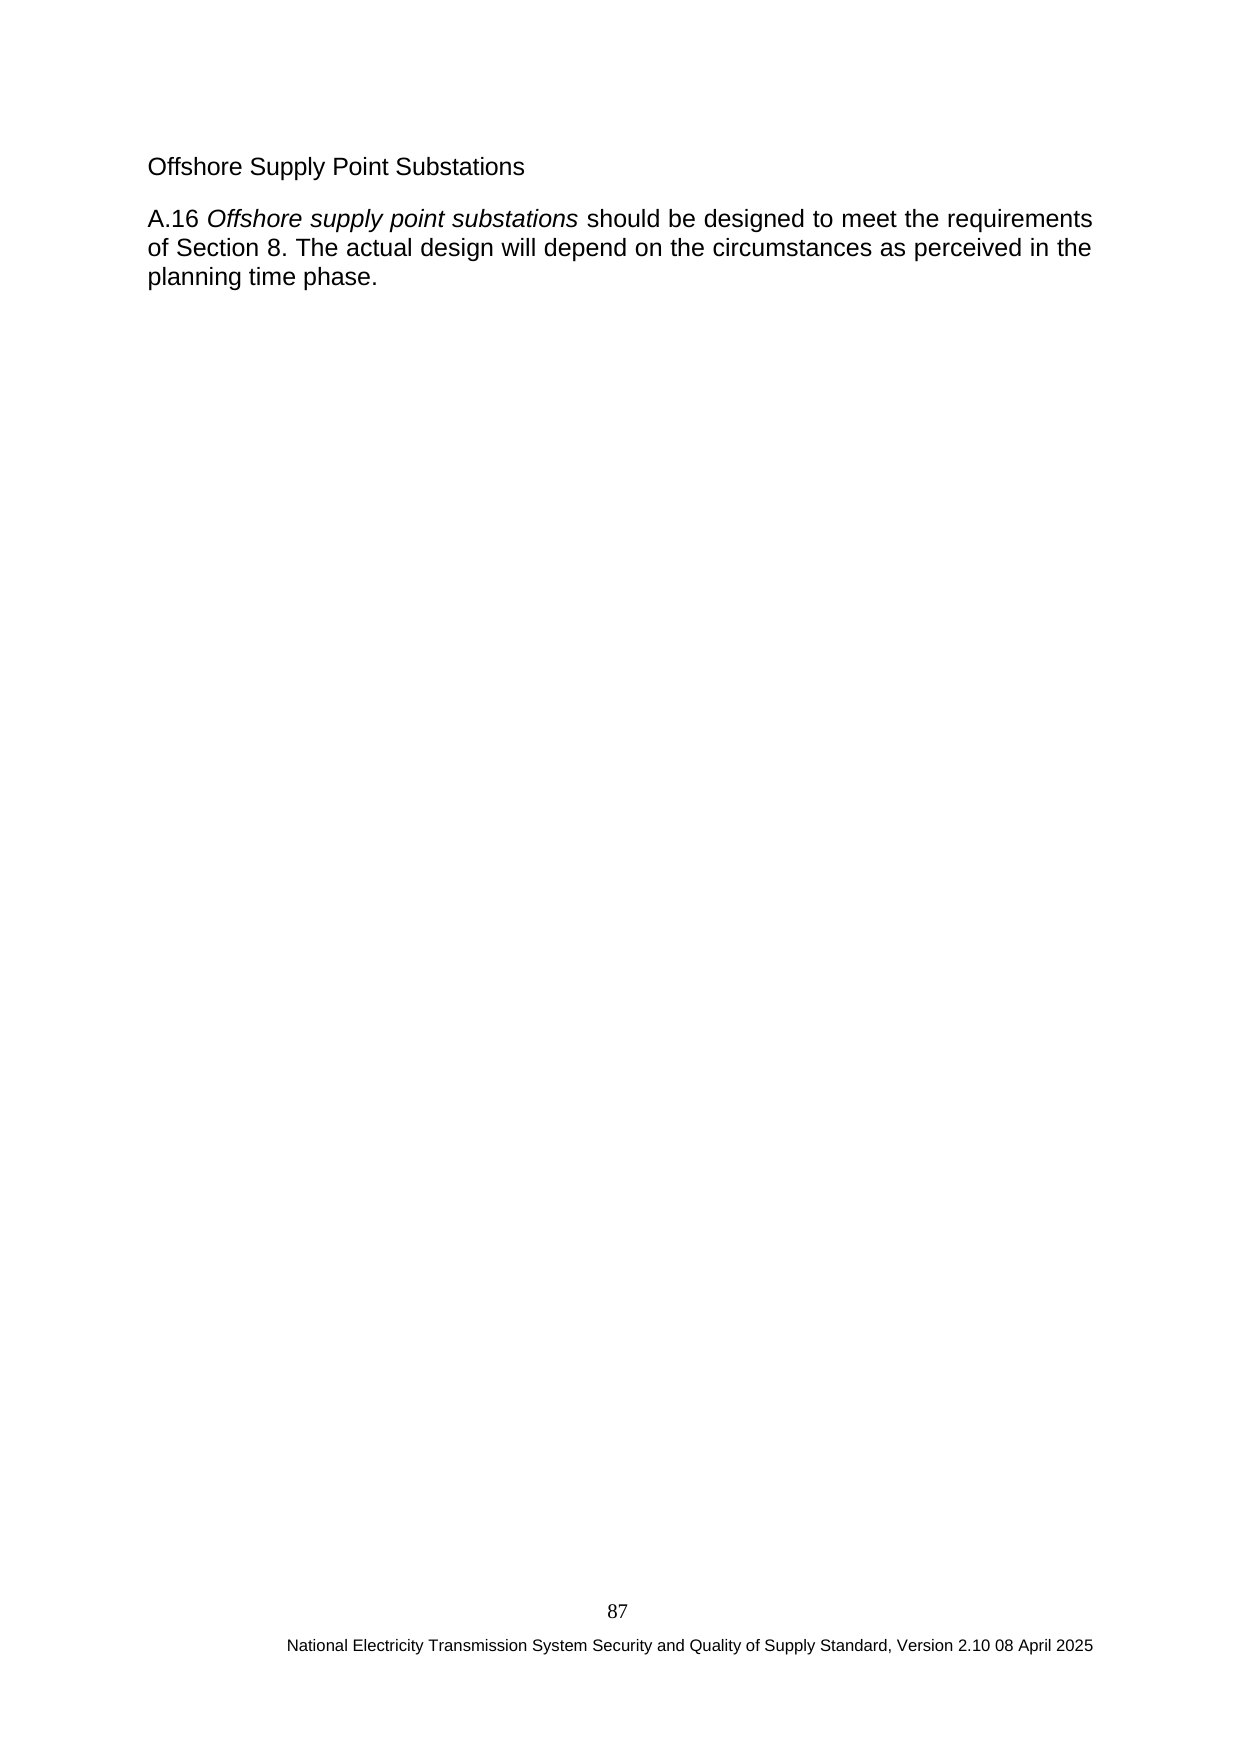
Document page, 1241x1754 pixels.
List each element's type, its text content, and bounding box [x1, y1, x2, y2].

text Offshore Supply Point Substations [147, 153, 1093, 182]
text A.16 Offshore supply point substations should be designed to meet the requirements of Section 8. The actual design will depend on the circumstances as perceived in the planning time phase. [147, 204, 1093, 292]
